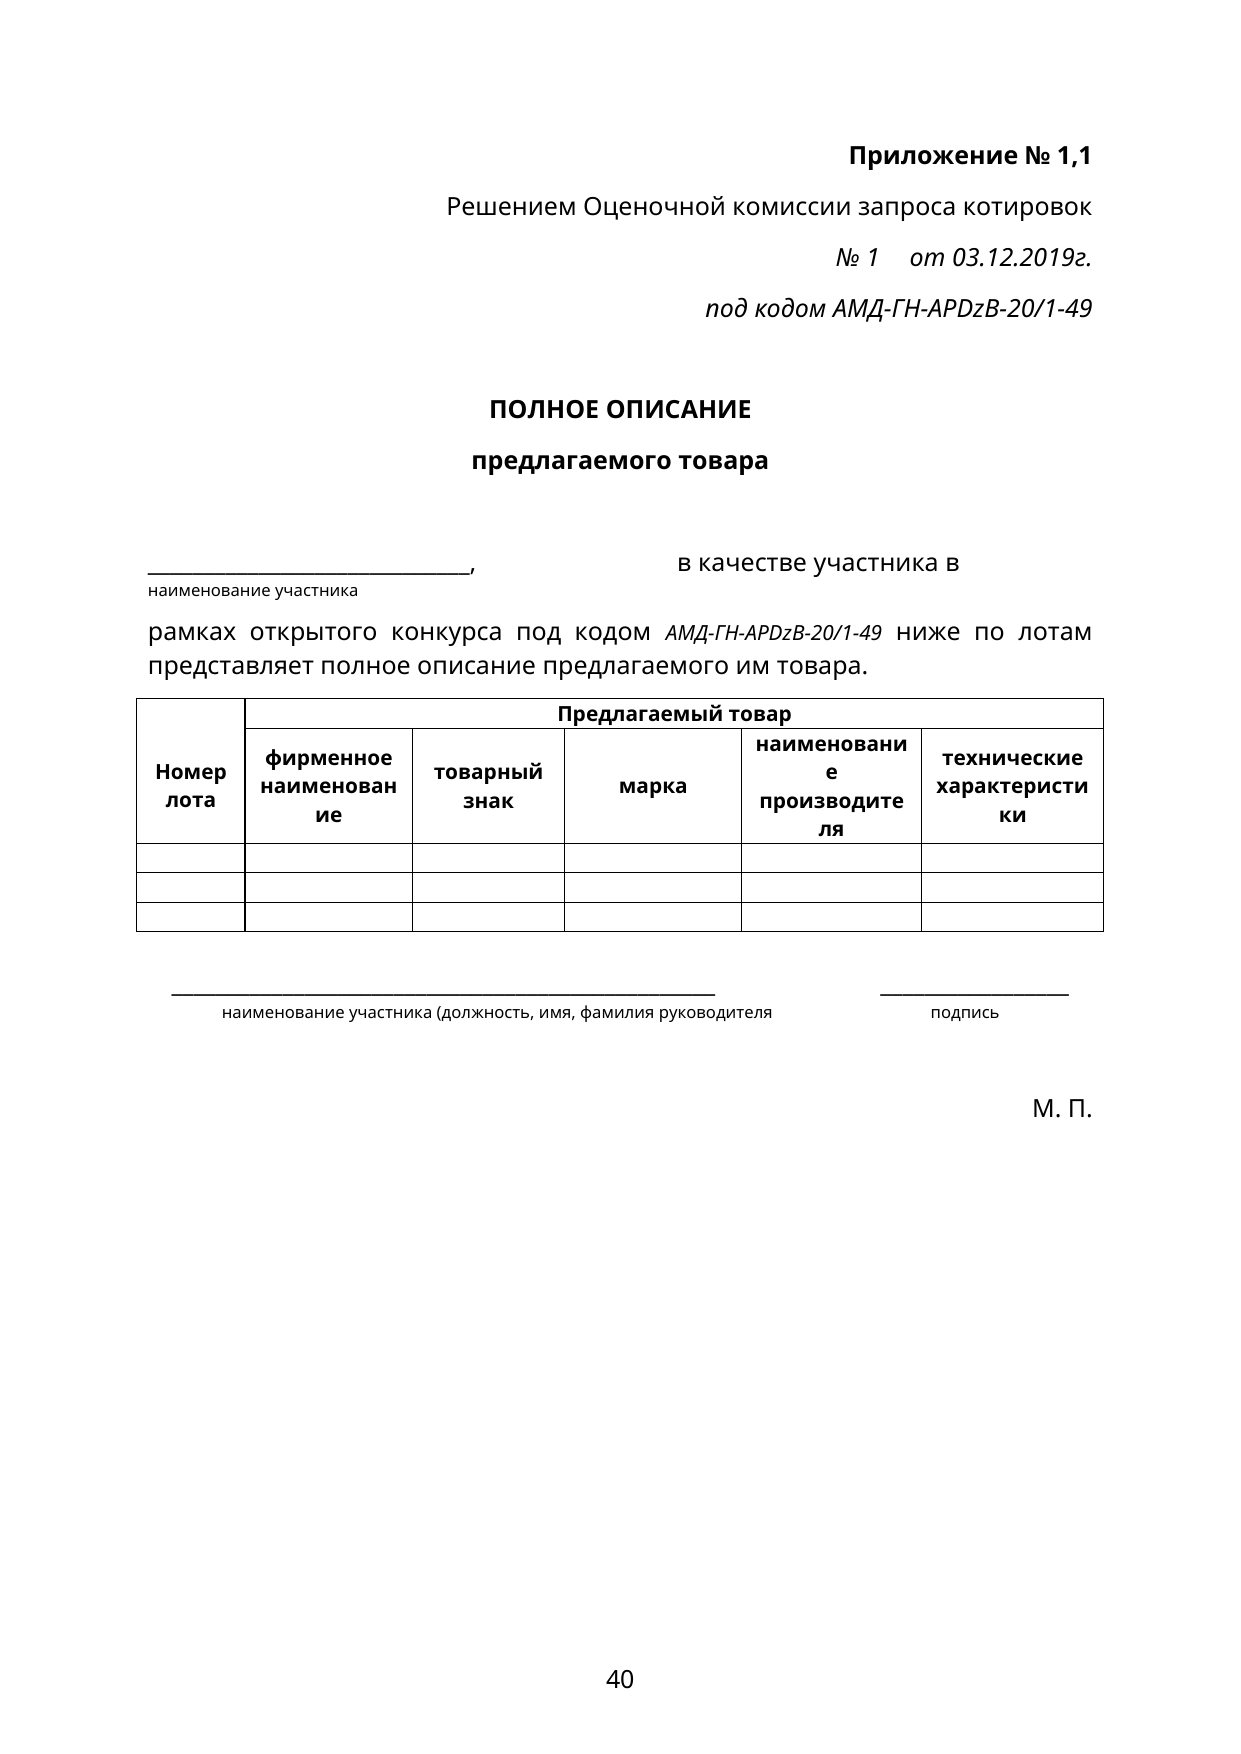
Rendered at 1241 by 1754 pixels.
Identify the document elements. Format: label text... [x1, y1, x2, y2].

table_cell [137, 903, 244, 931]
subtitle Приложение № 1,1 [148, 137, 1092, 172]
table_cell технические характеристики [922, 729, 1103, 843]
table_cell [922, 844, 1103, 872]
table_cell [742, 844, 921, 872]
table_cell [742, 903, 921, 931]
table_cell [246, 873, 412, 902]
table_cell [742, 873, 921, 902]
table_cell [246, 844, 412, 872]
table_cell марка [565, 729, 741, 843]
table_header Номер лота [137, 699, 244, 843]
table_cell [246, 903, 412, 931]
table_cell товарный знак [413, 729, 564, 843]
text _____________________________, в качестве участника в [148, 544, 1092, 578]
table_cell наименование производителя [742, 729, 921, 843]
text Решением Оценочной комиссии запроса котировок № 1 от 03.12.2019г. под кодом АМД-ГH-APDzB-20/1-49 [148, 188, 1092, 324]
text рамках открытого конкурса под кодом АМД-ГH-APDzB-20/1-49 ниже по лотам представляет полное описание предлагаемого им товара. [148, 613, 1092, 682]
table_header Предлагаемый товар [246, 699, 1103, 728]
text наименование участника [148, 578, 1092, 601]
text _________________________________________________ _________________ [148, 966, 1092, 1000]
table_cell [565, 844, 741, 872]
table_cell [413, 873, 564, 902]
table_cell [137, 873, 244, 902]
table_cell [413, 844, 564, 872]
table_cell [922, 903, 1103, 931]
table_cell фирменное наименование [246, 729, 412, 843]
subtitle предлагаемого товара [207, 443, 1034, 477]
table_cell [137, 844, 244, 872]
text наименование участника (должность, имя, фамилия руководителя подпись [222, 1000, 1092, 1023]
table_cell [413, 903, 564, 931]
text М. П. [148, 1090, 1092, 1124]
table_cell [565, 903, 741, 931]
table_cell [565, 873, 741, 902]
subtitle ПОЛНОЕ ОПИСАНИЕ [207, 392, 1034, 426]
table_cell [922, 873, 1103, 902]
